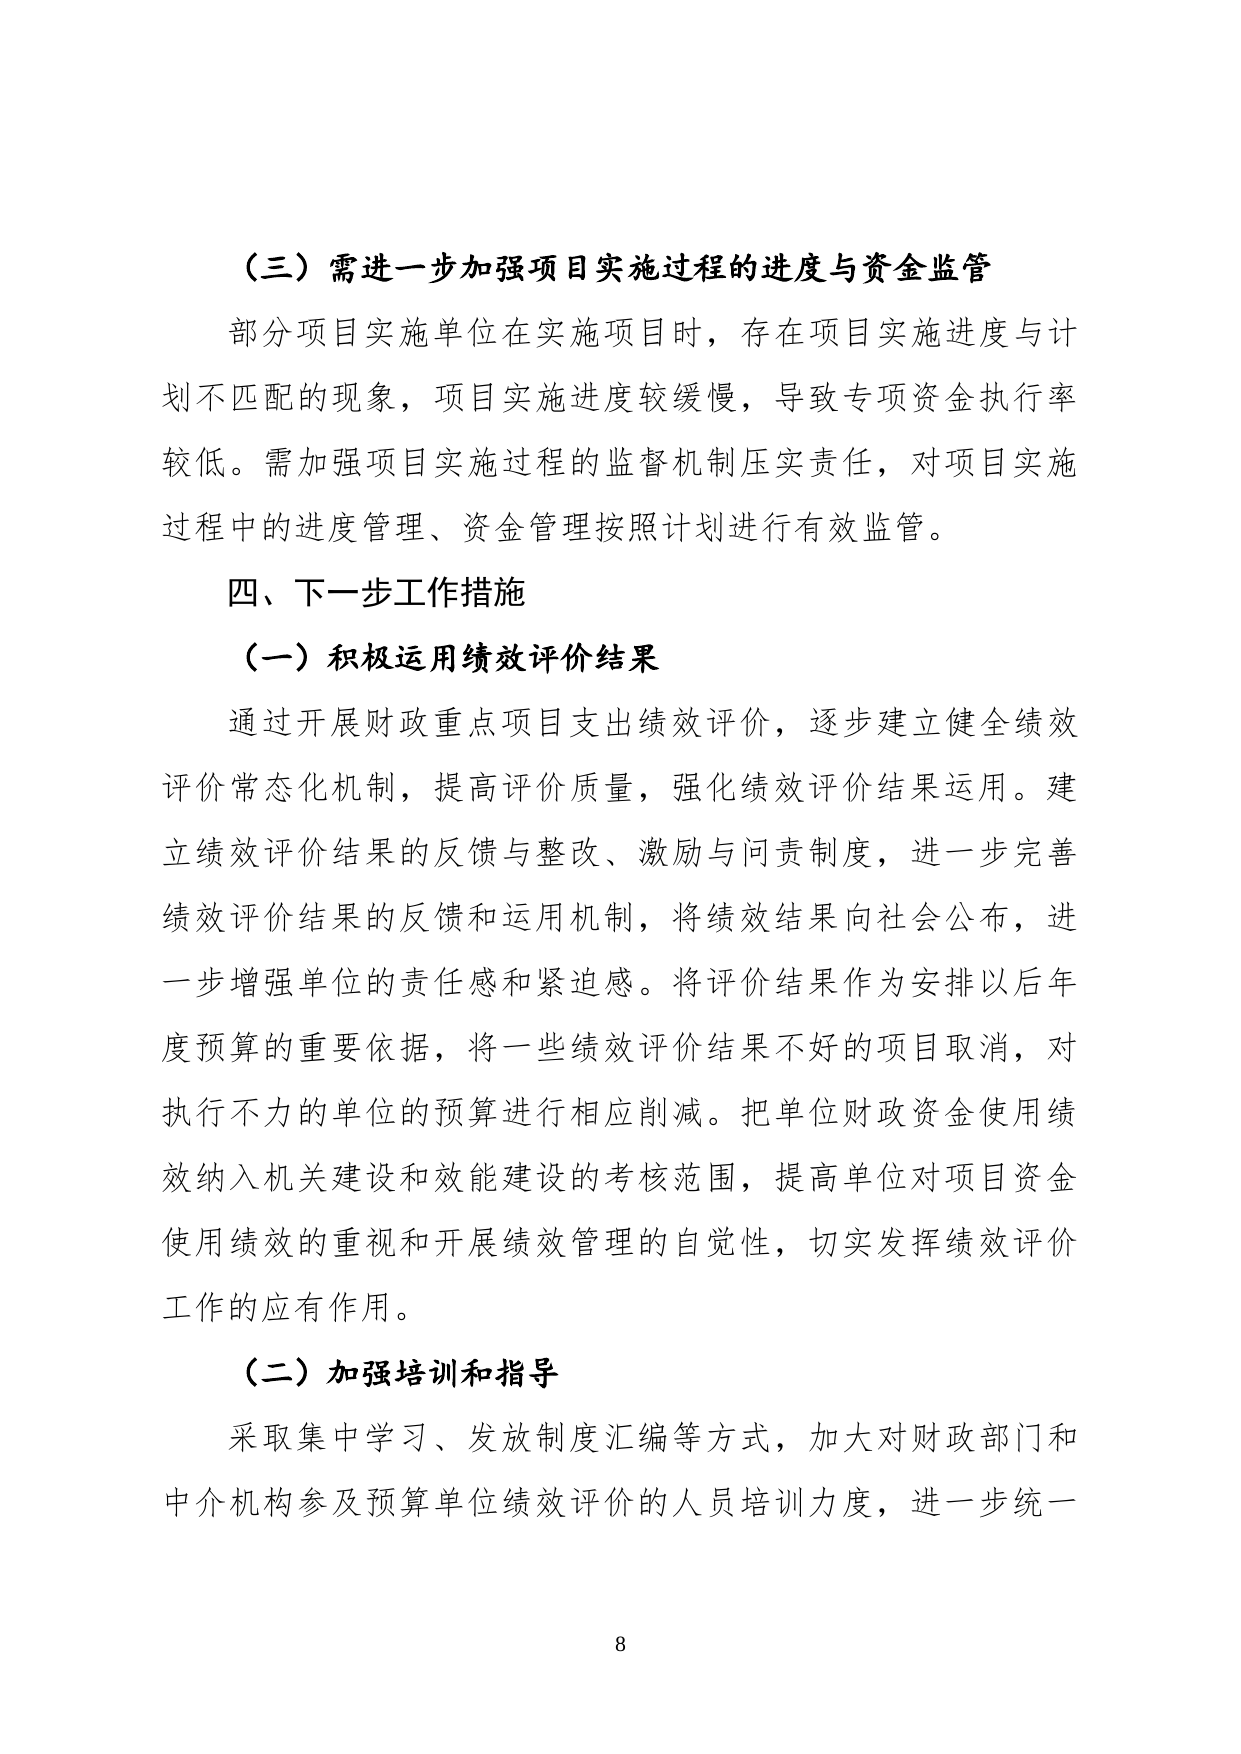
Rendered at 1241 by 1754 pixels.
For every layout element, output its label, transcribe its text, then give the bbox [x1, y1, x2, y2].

text 部分项目实施单位在实施项目时，存在项目实施进度与计划不匹配的现象，项目实施进度较缓慢，导致专项资金执行率较低。需加强项目实施过程的监督机制压实责任，对项目实施过程中的进度管理、资金管理按照计划进行有效监管。 [159, 298, 1081, 558]
text 四、下一步工作措施 [159, 558, 1081, 623]
text （二）加强培训和指导 [159, 1338, 1081, 1403]
text （三）需进一步加强项目实施过程的进度与资金监管 [159, 233, 1081, 298]
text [159, 1403, 1081, 1533]
text 通过开展财政重点项目支出绩效评价，逐步建立健全绩效评价常态化机制，提高评价质量，强化绩效评价结果运用。建立绩效评价结果的反馈与整改、激励与问责制度，进一步完善绩效评价结果的反馈和运用机制，将绩效结果向社会公布，进一步增强单位的责任感和紧迫感。将评价结果作为安排以后年度预算的重要依据，将一些绩效评价结果不好的项目取消，对执行不力的单位的预算进行相应削减。把单位财政资金使用绩效纳入机关建设和效能建设的考核范围，提高单位对项目资金使用绩效的重视和开展绩效管理的自觉性，切实发挥绩效评价工作的应有作用。 [159, 688, 1081, 1338]
text （一）积极运用绩效评价结果 [159, 623, 1081, 688]
